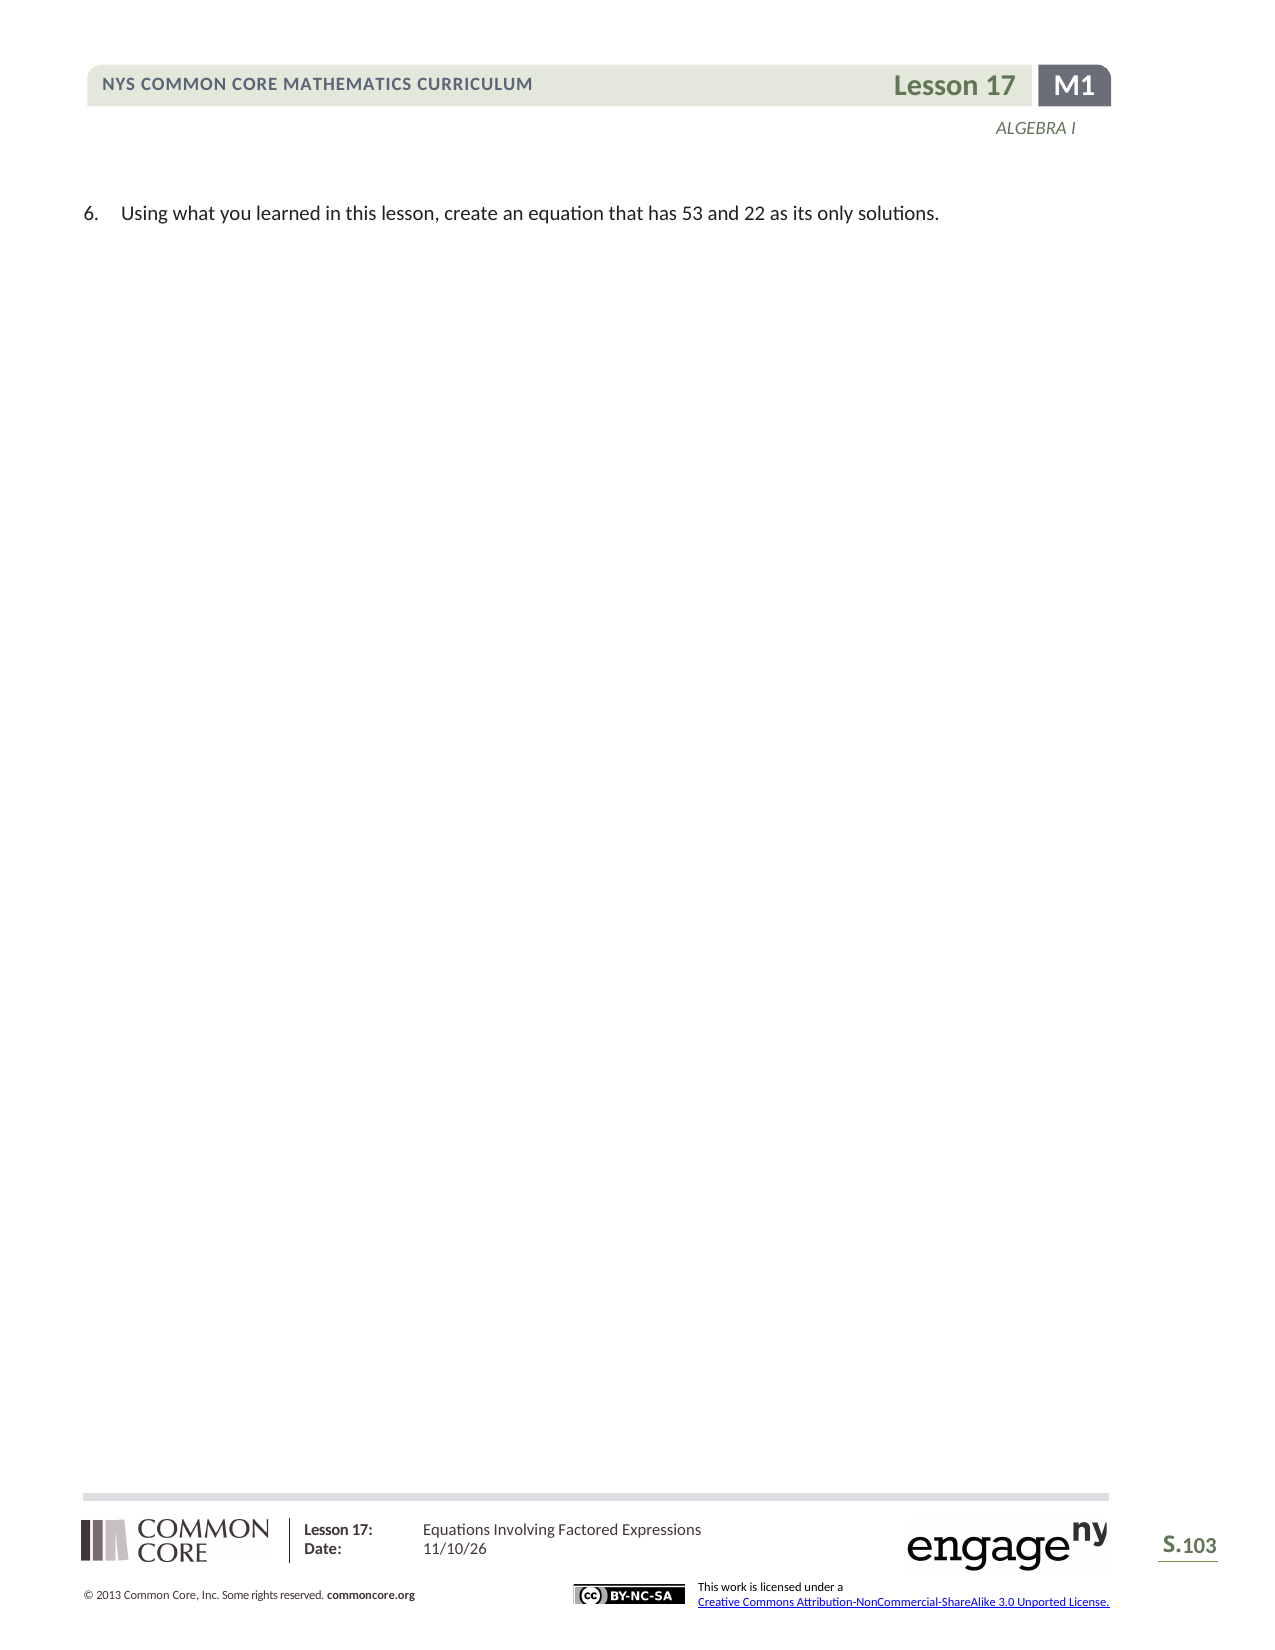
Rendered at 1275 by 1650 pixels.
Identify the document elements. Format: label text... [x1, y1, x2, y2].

picture [81, 1517, 269, 1562]
picture [572, 1584, 685, 1604]
text Using what you learned in this lesson, create an equation that has 53 and 22 as its only solutions. [83, 200, 1108, 225]
picture [906, 1518, 1107, 1573]
